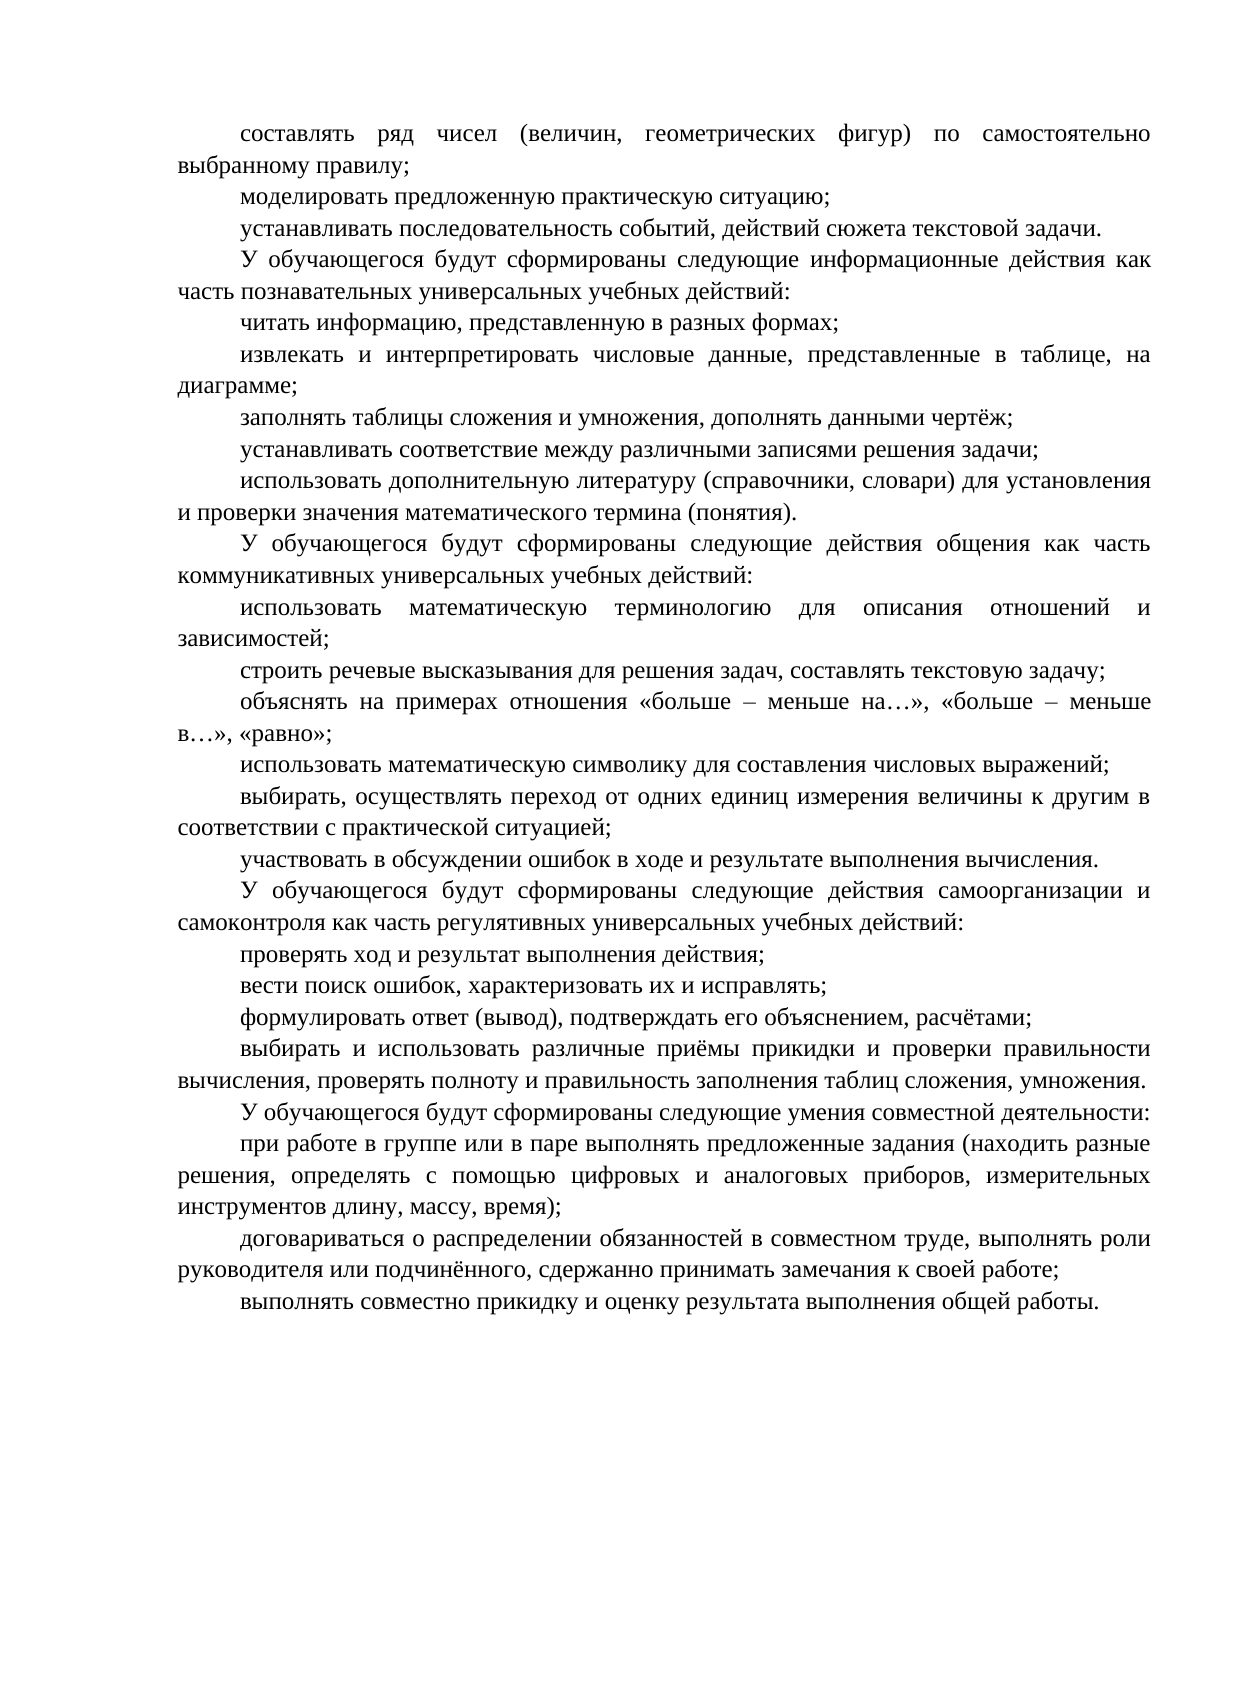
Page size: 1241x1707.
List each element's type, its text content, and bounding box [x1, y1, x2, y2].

text проверять ход и результат выполнения действия; [177, 939, 1152, 967]
text У обучающегося будут сформированы следующие действия самоорганизации и самоконтроля как часть регулятивных универсальных учебных действий: [177, 876, 1152, 936]
text строить речевые высказывания для решения задач, составлять текстовую задачу; [177, 655, 1152, 683]
text У обучающегося будут сформированы следующие действия общения как часть коммуникативных универсальных учебных действий: [177, 528, 1152, 589]
text составлять ряд чисел (величин, геометрических фигур) по самостоятельно выбранному правилу; [177, 118, 1152, 178]
text выполнять совместно прикидку и оценку результата выполнения общей работы. [177, 1286, 1152, 1315]
text читать информацию, представленную в разных формах; [177, 307, 1152, 336]
text использовать математическую терминологию для описания отношений и зависимостей; [177, 592, 1152, 652]
text договариваться о распределении обязанностей в совместном труде, выполнять роли руководителя или подчинённого, сдержанно принимать замечания к своей работе; [177, 1223, 1152, 1283]
text У обучающегося будут сформированы следующие информационные действия как часть познавательных универсальных учебных действий: [177, 244, 1152, 305]
text использовать математическую символику для составления числовых выражений; [177, 749, 1152, 778]
text У обучающегося будут сформированы следующие умения совместной деятельности: [177, 1097, 1152, 1125]
text при работе в группе или в паре выполнять предложенные задания (находить разные решения, определять с помощью цифровых и аналоговых приборов, измерительных инструментов длину, массу, время); [177, 1128, 1152, 1220]
text заполнять таблицы сложения и умножения, дополнять данными чертёж; [177, 402, 1152, 431]
text формулировать ответ (вывод), подтверждать его объяснением, расчётами; [177, 1002, 1152, 1031]
text участвовать в обсуждении ошибок в ходе и результате выполнения вычисления. [177, 844, 1152, 873]
text выбирать и использовать различные приёмы прикидки и проверки правильности вычисления, проверять полноту и правильность заполнения таблиц сложения, умножения. [177, 1033, 1152, 1094]
text использовать дополнительную литературу (справочники, словари) для установления и проверки значения математического термина (понятия). [177, 465, 1152, 526]
text объяснять на примерах отношения «больше – меньше на…», «больше – меньше в…», «равно»; [177, 686, 1152, 747]
text извлекать и интерпретировать числовые данные, представленные в таблице, на диаграмме; [177, 339, 1152, 399]
text моделировать предложенную практическую ситуацию; [177, 181, 1152, 210]
text вести поиск ошибок, характеризовать их и исправлять; [177, 970, 1152, 999]
text выбирать, осуществлять переход от одних единиц измерения величины к другим в соответствии с практической ситуацией; [177, 781, 1152, 841]
text устанавливать соответствие между различными записями решения задачи; [177, 434, 1152, 462]
text устанавливать последовательность событий, действий сюжета текстовой задачи. [177, 213, 1152, 242]
